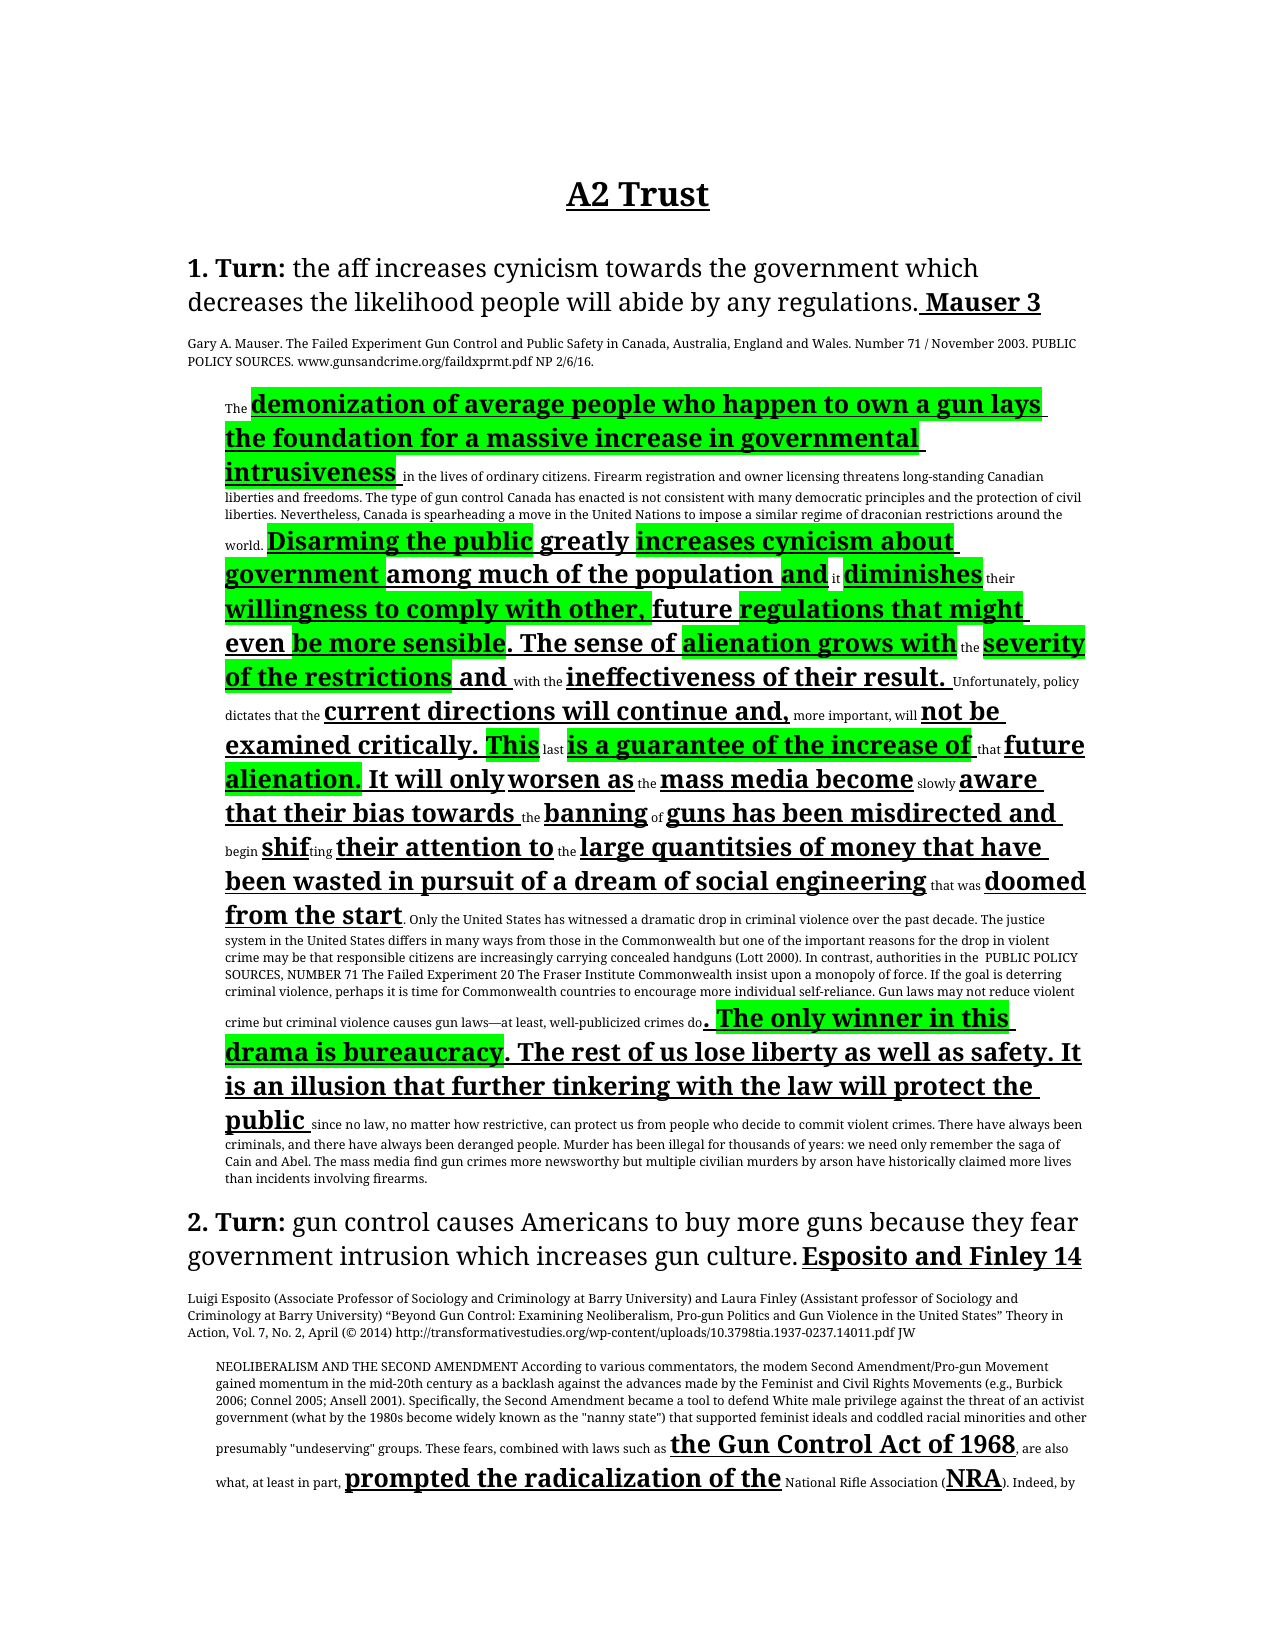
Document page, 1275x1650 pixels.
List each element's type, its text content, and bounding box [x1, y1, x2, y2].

text Gary A. Mauser. The Failed Experiment Gun Control and Public Safety in Canada, Australia, England and Wales. Number 71 / November 2003. PUBLIC POLICY SOURCES. www.gunsandcrime.org/faildxprmt.pdf NP 2/6/16. [187, 336, 1087, 370]
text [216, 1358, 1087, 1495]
text The demonization of average people who happen to own a gun lays the foundation for a massive increase in governmental intrusiveness in the lives of ordinary citizens. Firearm registration and owner licensing threatens long-standing Canadian liberties and freedoms. The type of gun control Canada has enacted is not consistent with many democratic principles and the protection of civil liberties. Nevertheless, Canada is spearheading a move in the United Nations to impose a similar regime of draconian restrictions around the world. Disarming the public greatly increases cynicism about government among much of the population and it diminishes their willingness to comply with other, future regulations that might even be more sensible. The sense of alienation grows with the severity of the restrictions and with the ineffectiveness of their result. Unfortunately, policy dictates that the current directions will continue and, more important, will not be examined critically. This last is a guarantee of the increase of that future alienation. It will only worsen as the mass media become slowly aware that their bias towards the banning of guns has been misdirected and begin shifting their attention to the large quantitsies of money that have been wasted in pursuit of a dream of social engineering that was doomed from the start. Only the United States has witnessed a dramatic drop in criminal violence over the past decade. The justice system in the United States differs in many ways from those in the Commonwealth but one of the important reasons for the drop in violent crime may be that responsible citizens are increasingly carrying concealed handguns (Lott 2000). In contrast, authorities in the PUBLIC POLICY SOURCES, NUMBER 71 The Failed Experiment 20 The Fraser Institute Commonwealth insist upon a monopoly of force. If the goal is deterring criminal violence, perhaps it is time for Commonwealth countries to encourage more individual self-reliance. Gun laws may not reduce violent crime but criminal violence causes gun laws—at least, well-publicized crimes do. The only winner in this drama is bureaucracy. The rest of us lose liberty as well as safety. It is an illusion that further tinkering with the law will protect the public since no law, no matter how restrictive, can protect us from people who decide to commit violent crimes. There have always been criminals, and there have always been deranged people. Murder has been illegal for thousands of years: we need only remember the saga of Cain and Abel. The mass media find gun crimes more newsworthy but multiple civilian murders by arson have historically claimed more lives than incidents involving firearms. [225, 387, 1087, 1188]
text Luigi Esposito (Associate Professor of Sociology and Criminology at Barry University) and Laura Finley (Assistant professor of Sociology and Criminology at Barry University) “Beyond Gun Control: Examining Neoliberalism, Pro-gun Politics and Gun Violence in the United States” Theory in Action, Vol. 7, No. 2, April (© 2014) http://transformativestudies.org/wp-content/uploads/10.3798tia.1937-0237.14011.pdf JW [187, 1290, 1087, 1341]
text 1. Turn: the aff increases cynicism towards the government which decreases the likelihood people will abide by any regulations. Mauser 3 [187, 250, 1087, 318]
text 2. Turn: gun control causes Americans to buy more guns because they fear government intrusion which increases gun culture. Esposito and Finley 14 [187, 1205, 1087, 1273]
subtitle A2 Trust [187, 171, 1087, 216]
